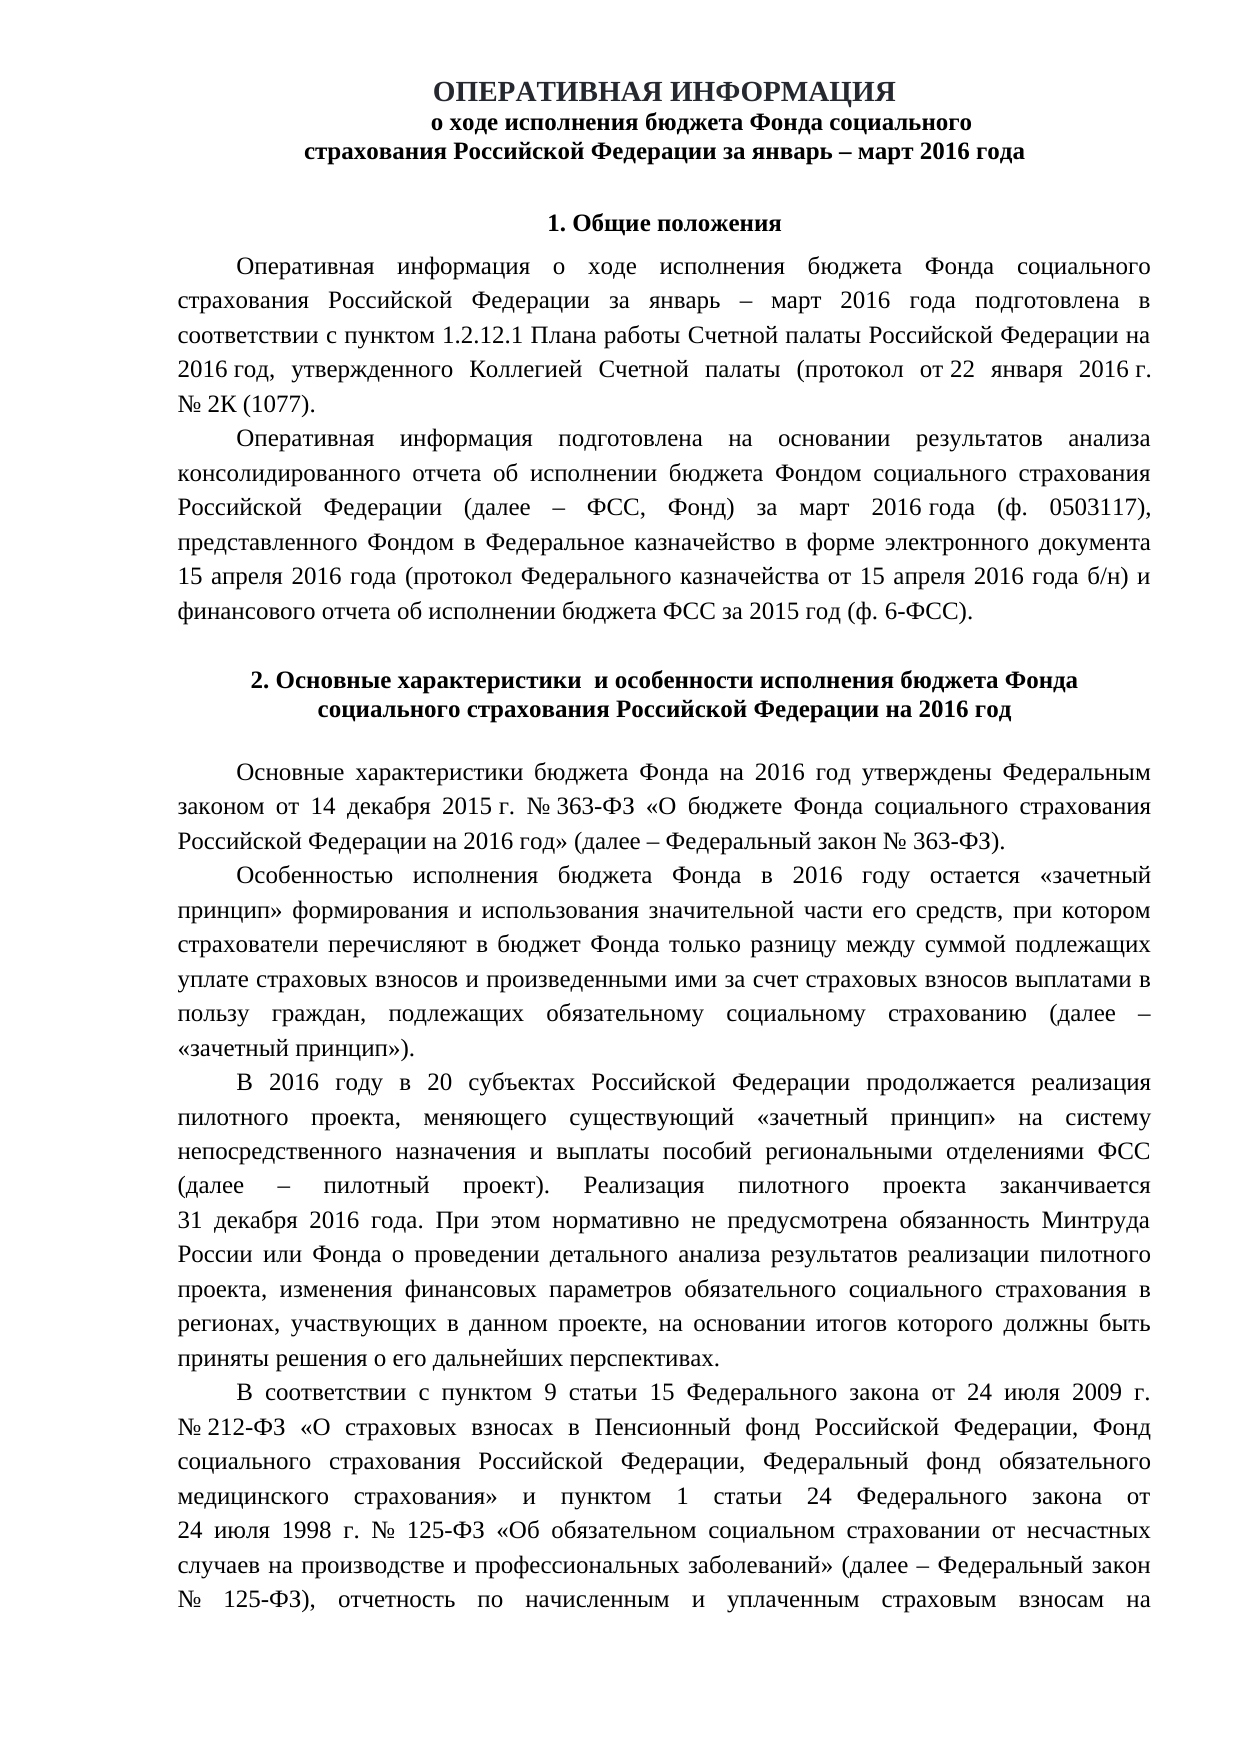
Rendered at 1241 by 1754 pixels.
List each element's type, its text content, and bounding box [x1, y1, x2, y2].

text 1. Общие положения [177, 208, 1152, 237]
text Оперативная информация о ходе исполнения бюджета Фонда социального страхования Российской Федерации за январь – март 2016 года подготовлена в соответствии с пунктом 1.2.12.1 Плана работы Счетной палаты Российской Федерации на 2016 год, утвержденного Коллегией Счетной палаты (протокол от 22 января 2016 г. № 2К (1077). [177, 251, 1152, 418]
text Особенностью исполнения бюджета Фонда в 2016 году остается «зачетный принцип» формирования и использования значительной части его средств, при котором страхователи перечисляют в бюджет Фонда только разницу между суммой подлежащих уплате страховых взносов и произведенными ими за счет страховых взносов выплатами в пользу граждан, подлежащих обязательному социальному страхованию (далее – «зачетный принцип»). [177, 860, 1152, 1061]
text Основные характеристики бюджета Фонда на 2016 год утверждены Федеральным законом от 14 декабря 2015 г. № 363-ФЗ «О бюджете Фонда социального страхования Российской Федерации на 2016 год» (далее – Федеральный закон № 363-ФЗ). [177, 757, 1152, 854]
text о ходе исполнения бюджета Фонда социального страхования Российской Федерации за январь – март 2016 года [177, 107, 1152, 165]
text Оперативная информация подготовлена на основании результатов анализа консолидированного отчета об исполнении бюджета Фондом социального страхования Российской Федерации (далее – ФСС, Фонд) за март 2016 года (ф. 0503117), представленного Фондом в Федеральное казначейство в форме электронного документа 15 апреля 2016 года (протокол Федерального казначейства от 15 апреля 2016 года б/н) и финансового отчета об исполнении бюджета ФСС за 2015 год (ф. 6-ФСС). [177, 423, 1152, 625]
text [177, 1377, 1152, 1613]
subtitle ОПЕРАТИВНАЯ ИНФОРМАЦИЯ [177, 74, 1152, 107]
text 2. Основные характеристики и особенности исполнения бюджета Фонда социального страхования Российской Федерации на 2016 год [177, 665, 1152, 722]
text В 2016 году в 20 субъектах Российской Федерации продолжается реализация пилотного проекта, меняющего существующий «зачетный принцип» на систему непосредственного назначения и выплаты пособий региональными отделениями ФСС (далее – пилотный проект). Реализация пилотного проекта заканчивается 31 декабря 2016 года. При этом нормативно не предусмотрена обязанность Минтруда России или Фонда о проведении детального анализа результатов реализации пилотного проекта, изменения финансовых параметров обязательного социального страхования в регионах, участвующих в данном проекте, на основании итогов которого должны быть приняты решения о его дальнейших перспективах. [177, 1067, 1152, 1372]
